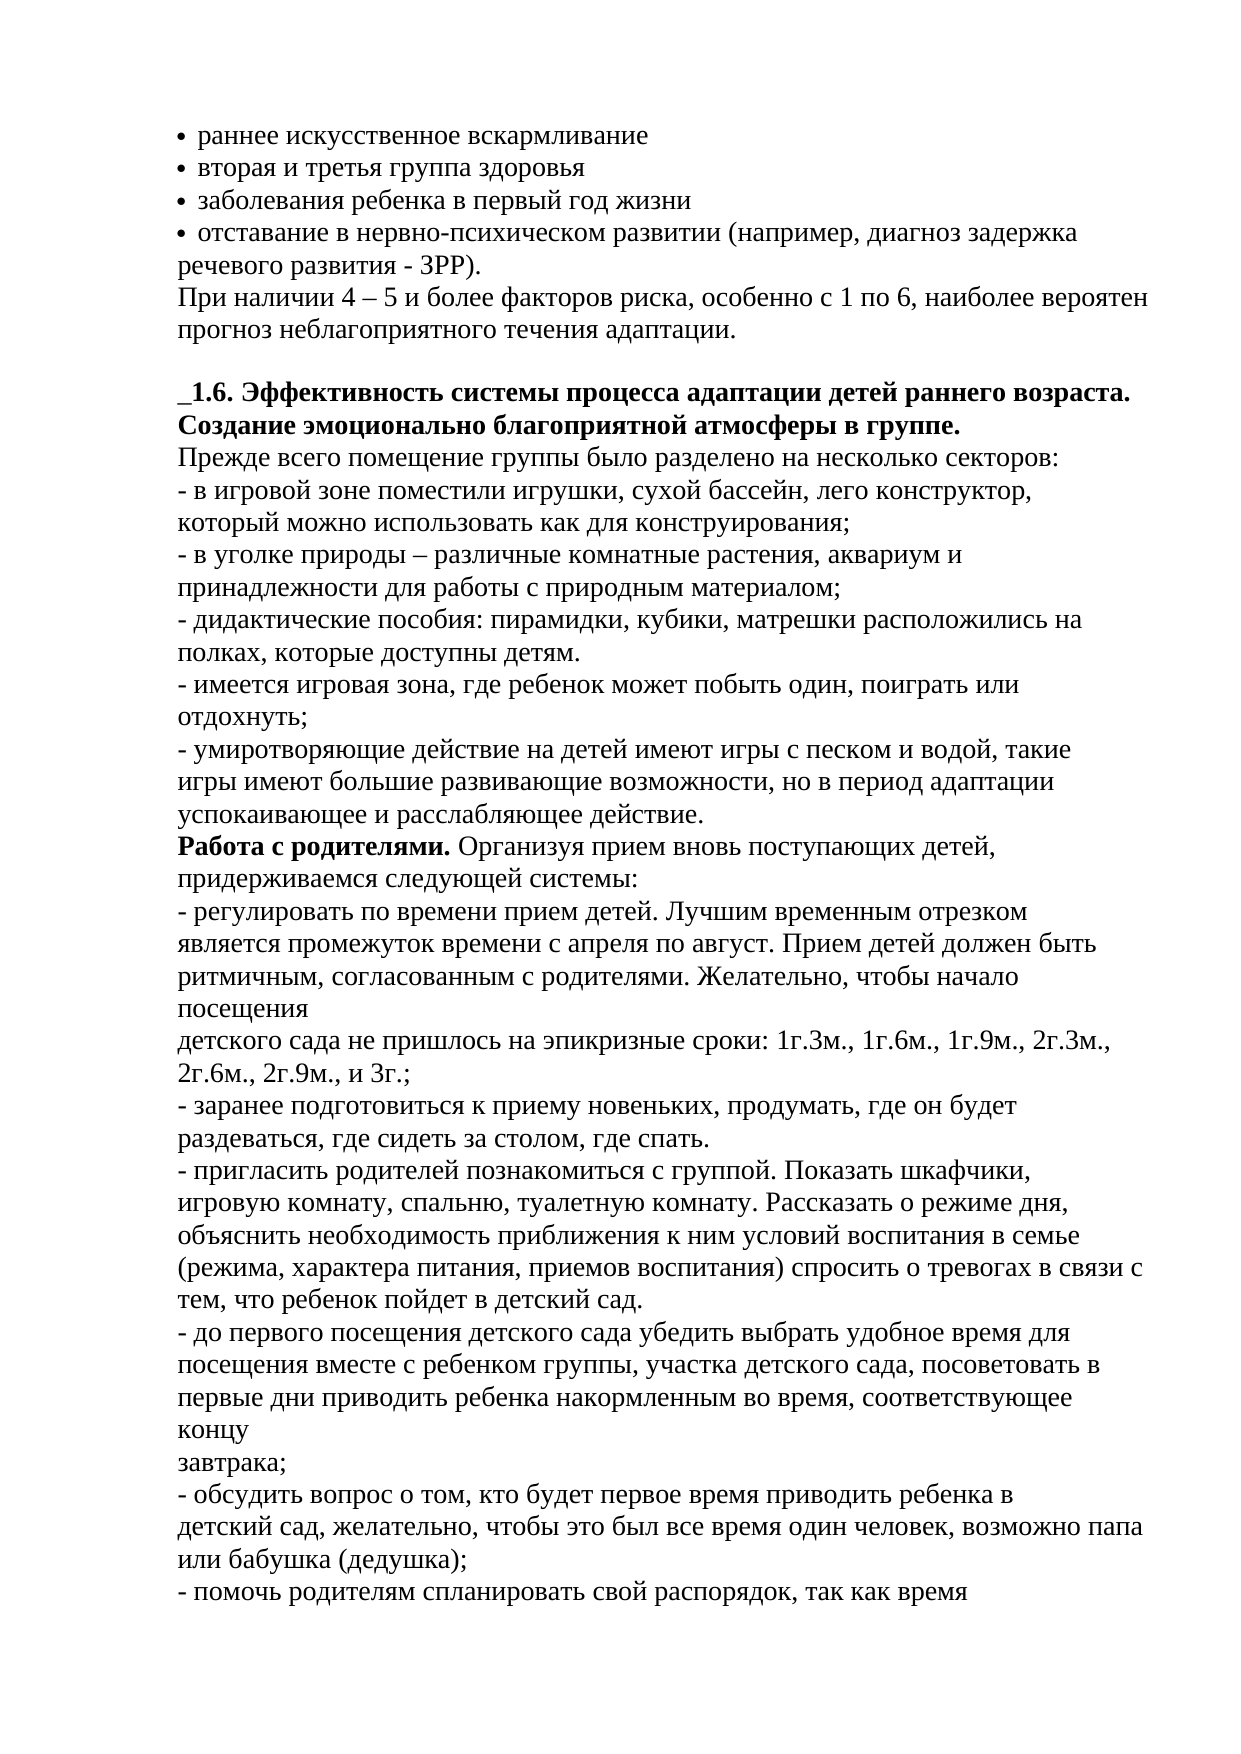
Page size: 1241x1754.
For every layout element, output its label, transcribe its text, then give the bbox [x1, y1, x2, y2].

text является промежуток времени с апреля по август. Прием детей должен быть [177, 926, 1152, 959]
text принадлежности для работы с природным материалом; [177, 570, 1152, 602]
text (режима, характера питания, приемов воспитания) спросить о тревогах в связи с [177, 1250, 1152, 1283]
text завтрака; [177, 1444, 1152, 1477]
text Создание эмоционально благоприятной атмосферы в группе. [177, 408, 1152, 440]
text - заранее подготовиться к приему новеньких, продумать, где он будет [177, 1088, 1152, 1121]
text раннее искусственное вскармливание [177, 118, 1152, 151]
text детского сада не пришлось на эпикризные сроки: 1г.3м., 1г.6м., 1г.9м., 2г.3м., [177, 1023, 1152, 1056]
text вторая и третья группа здоровья [177, 151, 1152, 183]
text - в уголке природы – различные комнатные растения, аквариум и [177, 537, 1152, 570]
text игровую комнату, спальню, туалетную комнату. Рассказать о режиме дня, [177, 1185, 1152, 1218]
text 2г.6м., 2г.9м., и 3г.; [177, 1056, 1152, 1088]
text посещения вместе с ребенком группы, участка детского сада, посоветовать в [177, 1347, 1152, 1380]
text ритмичным, согласованным с родителями. Желательно, чтобы начало посещения [177, 959, 1152, 1023]
text отставание в нервно-психическом развитии (например, диагноз задержка [177, 215, 1152, 248]
text При наличии 4 – 5 и более факторов риска, особенно с 1 по 6, наиболее вероятен [177, 280, 1152, 312]
text - помочь родителям спланировать свой распорядок, так как время [177, 1574, 1152, 1607]
text отдохнуть; [177, 699, 1152, 732]
text - умиротворяющие действие на детей имеют игры с песком и водой, такие [177, 732, 1152, 764]
text - пригласить родителей познакомиться с группой. Показать шкафчики, [177, 1153, 1152, 1185]
text - имеется игровая зона, где ребенок может побыть один, поиграть или [177, 667, 1152, 699]
text заболевания ребенка в первый год жизни [177, 183, 1152, 215]
text Прежде всего помещение группы было разделено на несколько секторов: [177, 440, 1152, 473]
text полках, которые доступны детям. [177, 635, 1152, 667]
text первые дни приводить ребенка накормленным во время, соответствующее концу [177, 1380, 1152, 1444]
text - дидактические пособия: пирамидки, кубики, матрешки расположились на [177, 602, 1152, 635]
text тем, что ребенок пойдет в детский сад. [177, 1283, 1152, 1315]
text который можно использовать как для конструирования; [177, 505, 1152, 537]
text придерживаемся следующей системы: [177, 861, 1152, 894]
text или бабушка (дедушка); [177, 1542, 1152, 1574]
text - регулировать по времени прием детей. Лучшим временным отрезком [177, 894, 1152, 926]
text - в игровой зоне поместили игрушки, сухой бассейн, лего конструктор, [177, 473, 1152, 505]
text Работа с родителями. Организуя прием вновь поступающих детей, [177, 829, 1152, 861]
text игры имеют большие развивающие возможности, но в период адаптации [177, 764, 1152, 797]
text - обсудить вопрос о том, кто будет первое время приводить ребенка в [177, 1477, 1152, 1509]
text прогноз неблагоприятного течения адаптации. [177, 312, 1152, 345]
text раздеваться, где сидеть за столом, где спать. [177, 1121, 1152, 1153]
text успокаивающее и расслабляющее действие. [177, 797, 1152, 829]
text объяснить необходимость приближения к ним условий воспитания в семье [177, 1218, 1152, 1250]
text - до первого посещения детского сада убедить выбрать удобное время для [177, 1315, 1152, 1347]
text речевого развития - ЗРР). [177, 248, 1152, 280]
text _1.6. Эффективность системы процесса адаптации детей раннего возраста. [177, 376, 1152, 408]
text детский сад, желательно, чтобы это был все время один человек, возможно папа [177, 1509, 1152, 1542]
